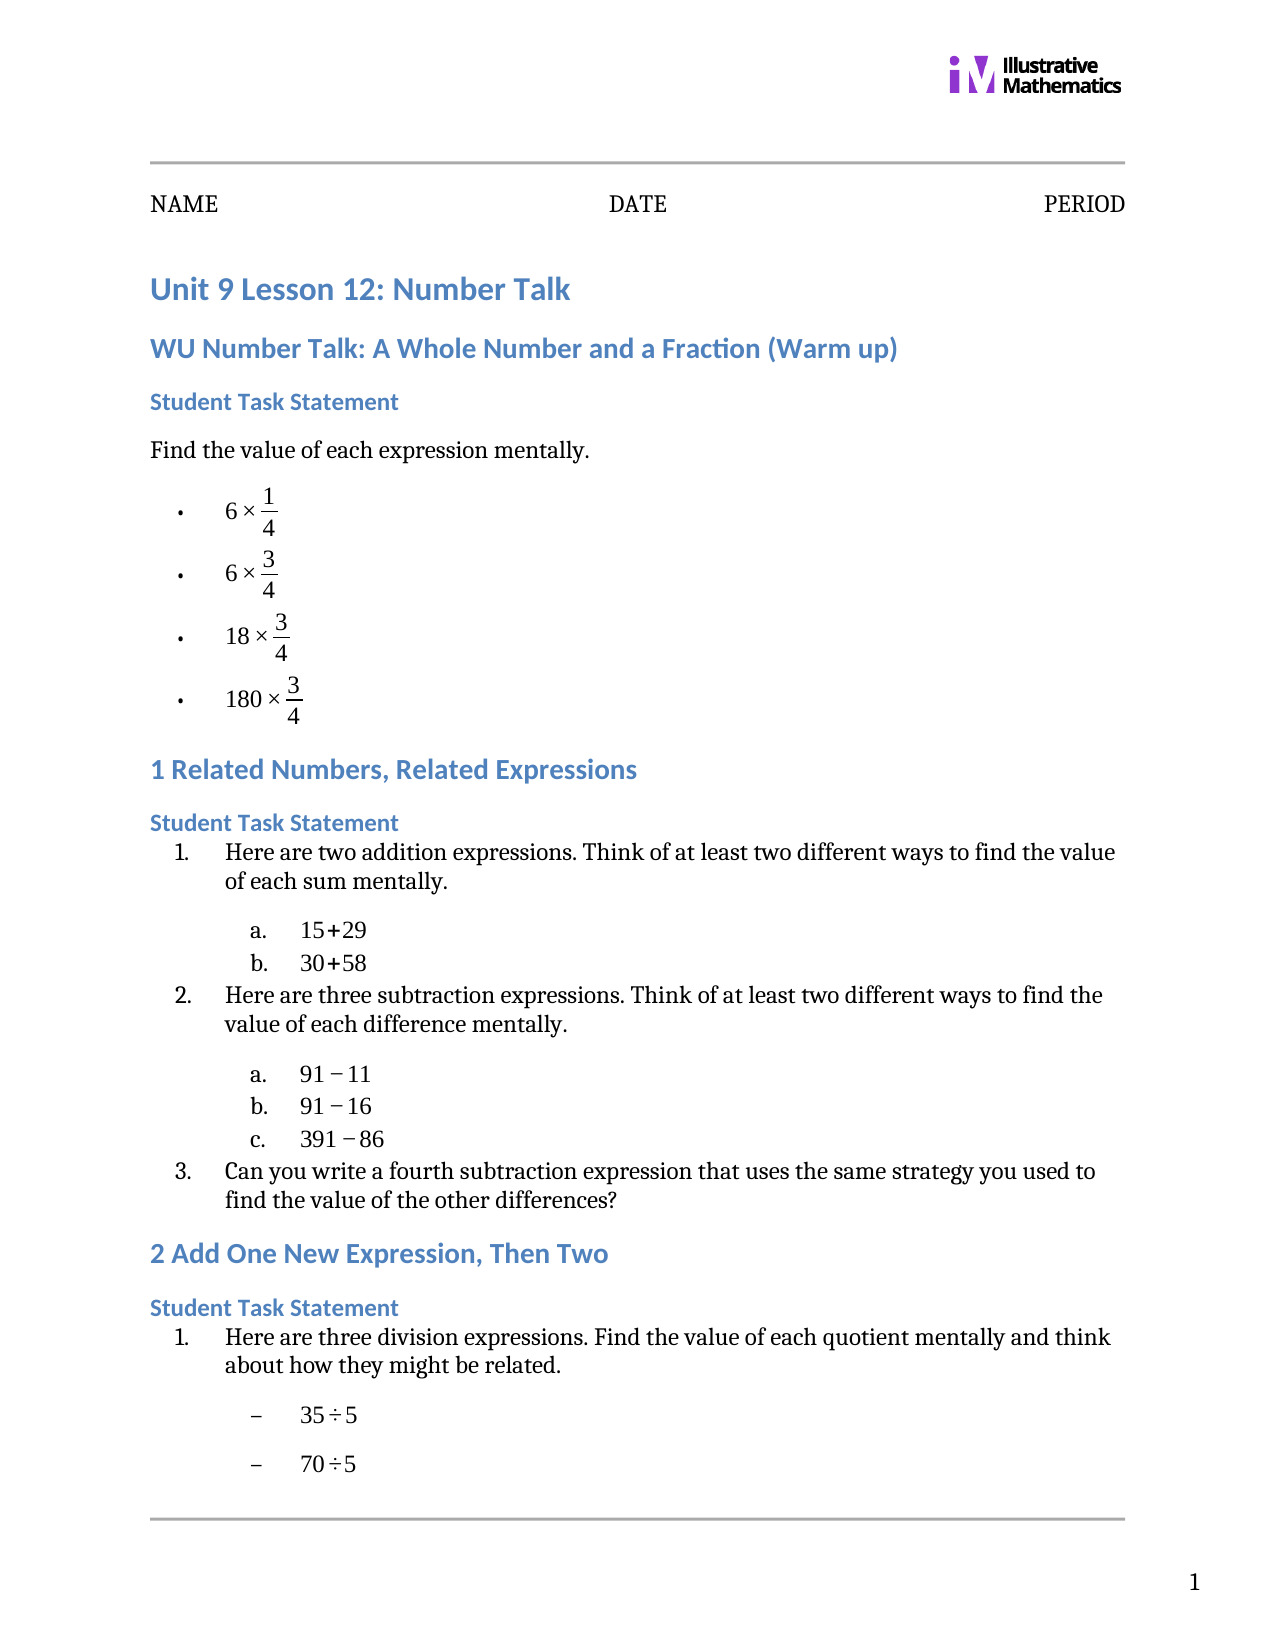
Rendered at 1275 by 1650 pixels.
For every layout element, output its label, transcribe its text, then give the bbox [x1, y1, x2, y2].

text Find the value of each expression mentally. [150, 436, 1125, 464]
subtitle Student Task Statement [150, 386, 1125, 417]
subtitle 2 Add One New Expression, Then Two [150, 1236, 1125, 1271]
subtitle WU Number Talk: A Whole Number and a Fraction (Warm up) [150, 330, 1125, 366]
picture [949, 55, 1121, 93]
list Here are two addition expressions. Think of at least two different ways to find the value of each sum mentally. [175, 838, 1125, 896]
subtitle Unit 9 Lesson 12: Number Talk [150, 268, 1125, 309]
subtitle Student Task Statement [150, 1292, 1125, 1322]
subtitle Student Task Statement [150, 807, 1125, 838]
list Here are three division expressions. Find the value of each quotient mentally and think about how they might be related. [175, 1322, 1125, 1380]
list Here are three subtraction expressions. Think of at least two different ways to find the value of each difference mentally. [175, 981, 1125, 1039]
subtitle 1 Related Numbers, Related Expressions [150, 751, 1125, 787]
list Can you write a fourth subtraction expression that uses the same strategy you used to find the value of the other differences? [175, 1157, 1125, 1215]
